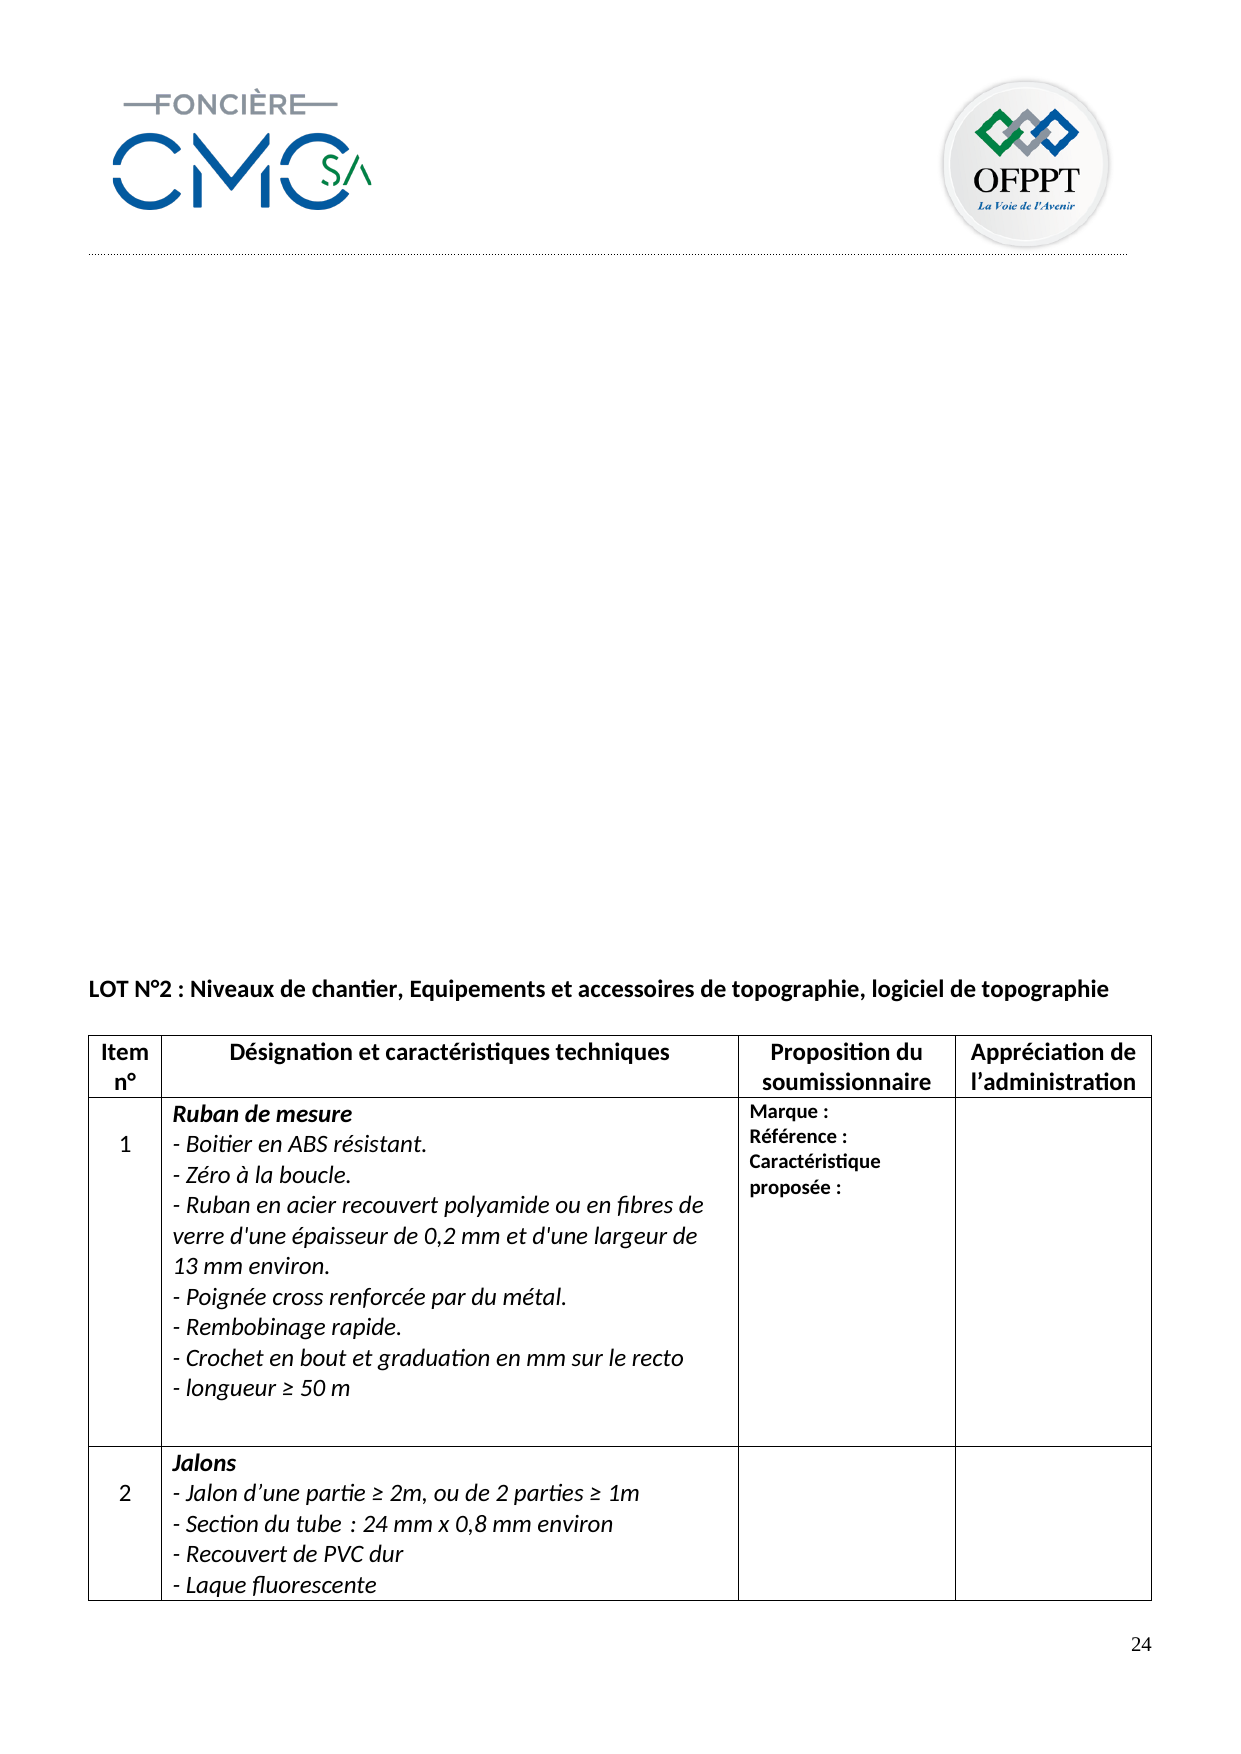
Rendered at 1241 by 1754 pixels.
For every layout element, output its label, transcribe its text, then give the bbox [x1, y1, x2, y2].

text LOT N°2 : Niveaux de chantier, Equipements et accessoires de topographie, logiciel de topographie [89, 974, 1152, 1004]
picture [935, 73, 1116, 254]
table_cell Marque : Référence : Caractéristique proposée : [739, 1098, 955, 1446]
table_cell [956, 1447, 1151, 1600]
table_header Appréciation de l’administration [956, 1036, 1151, 1097]
table_cell [956, 1098, 1151, 1446]
table_cell Ruban de mesure - Boitier en ABS résistant. - Zéro à la boucle. - Ruban en acier recouvert polyamide ou en fibres de verre d'une épaisseur de 0,2 mm et d'une largeur de 13 mm environ. - Poignée cross renforcée par du métal. - Rembobinage rapide. - Crochet en bout et graduation en mm sur le recto - longueur ≥ 50 m [162, 1098, 738, 1446]
table_header Proposition du soumissionnaire [739, 1036, 955, 1097]
table_cell [739, 1447, 955, 1600]
table_cell 2 [89, 1447, 161, 1600]
table_header Item n° [89, 1036, 161, 1097]
table_cell Jalons - Jalon d’une partie ≥ 2m, ou de 2 parties ≥ 1m - Section du tube : 24 mm x 0,8 mm environ - Recouvert de PVC dur - Laque fluorescente [162, 1447, 738, 1600]
table_header Désignation et caractéristiques techniques [162, 1036, 738, 1097]
picture [112, 88, 372, 210]
table_cell 1 [89, 1098, 161, 1446]
